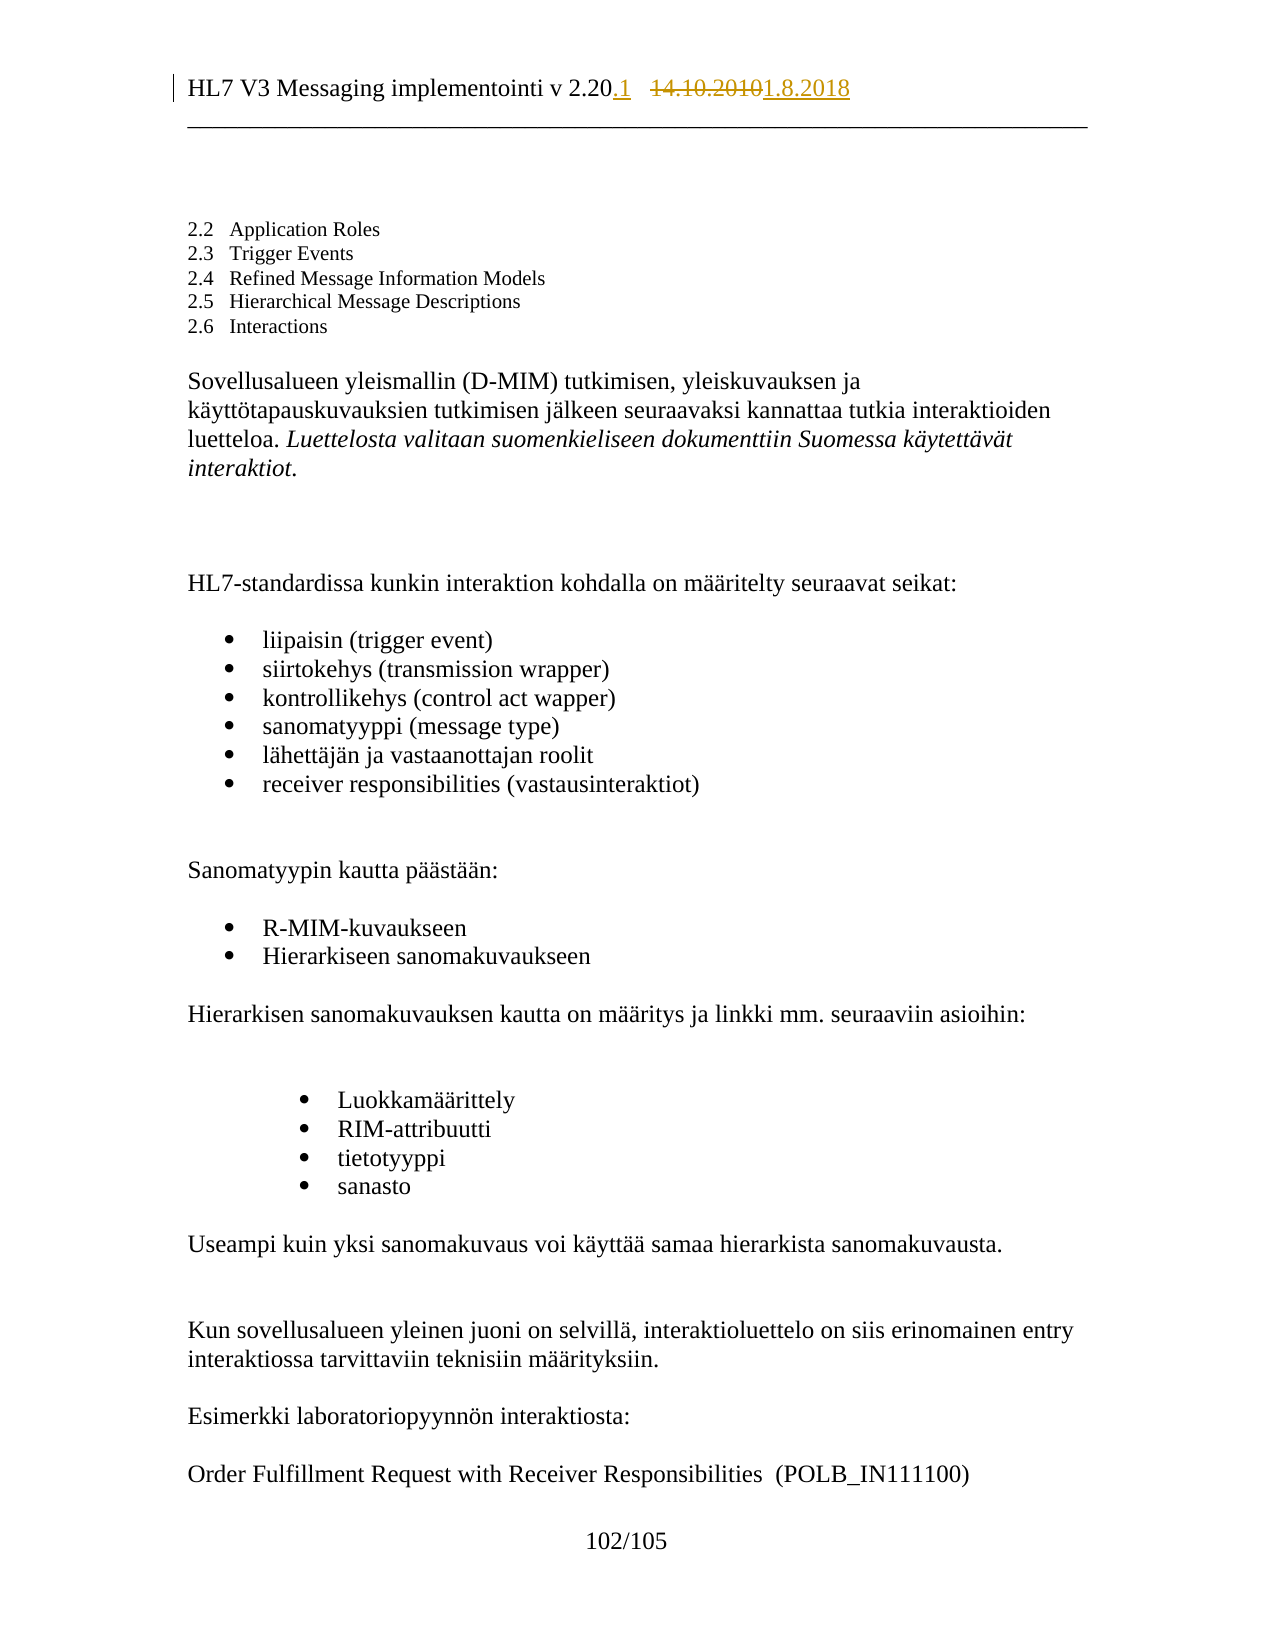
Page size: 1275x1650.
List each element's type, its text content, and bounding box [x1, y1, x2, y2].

text 2.4 Refined Message Information Models [187, 265, 1087, 289]
list sanasto [300, 1171, 1087, 1200]
text Order Fulfillment Request with Receiver Responsibilities (POLB_IN111100) [187, 1459, 1087, 1488]
text Sovellusalueen yleismallin (D-MIM) tutkimisen, yleiskuvauksen ja käyttötapauskuvauksien tutkimisen jälkeen seuraavaksi kannattaa tutkia interaktioiden luetteloa. Luettelosta valitaan suomenkieliseen dokumenttiin Suomessa käytettävät interaktiot. [187, 366, 1087, 481]
text Kun sovellusalueen yleinen juoni on selvillä, interaktioluettelo on siis erinomainen entry interaktiossa tarvittaviin teknisiin määrityksiin. [187, 1315, 1087, 1373]
text HL7-standardissa kunkin interaktion kohdalla on määritelty seuraavat seikat: [187, 568, 1087, 596]
list kontrollikehys (control act wapper) [225, 683, 1087, 711]
list liipaisin (trigger event) [225, 625, 1087, 654]
text 2.5 Hierarchical Message Descriptions [187, 289, 1087, 313]
list lähettäjän ja vastaanottajan roolit [225, 740, 1087, 769]
list Luokkamäärittely [300, 1085, 1087, 1114]
text 2.3 Trigger Events [187, 241, 1087, 265]
text Esimerkki laboratoriopyynnön interaktiosta: [187, 1401, 1087, 1430]
list Hierarkiseen sanomakuvaukseen [225, 941, 1087, 970]
text Sanomatyypin kautta päästään: [187, 855, 1087, 884]
list siirtokehys (transmission wrapper) [225, 654, 1087, 683]
text Useampi kuin yksi sanomakuvaus voi käyttää samaa hierarkista sanomakuvausta. [187, 1229, 1087, 1258]
text 2.6 Interactions [187, 313, 1087, 338]
text Hierarkisen sanomakuvauksen kautta on määritys ja linkki mm. seuraaviin asioihin: [187, 999, 1087, 1028]
list sanomatyyppi (message type) [225, 711, 1087, 740]
list receiver responsibilities (vastausinteraktiot) [225, 769, 1087, 798]
list tietotyyppi [300, 1143, 1087, 1171]
list RIM-attribuutti [300, 1114, 1087, 1143]
list R-MIM-kuvaukseen [225, 913, 1087, 941]
text 2.2 Application Roles [187, 217, 1087, 241]
